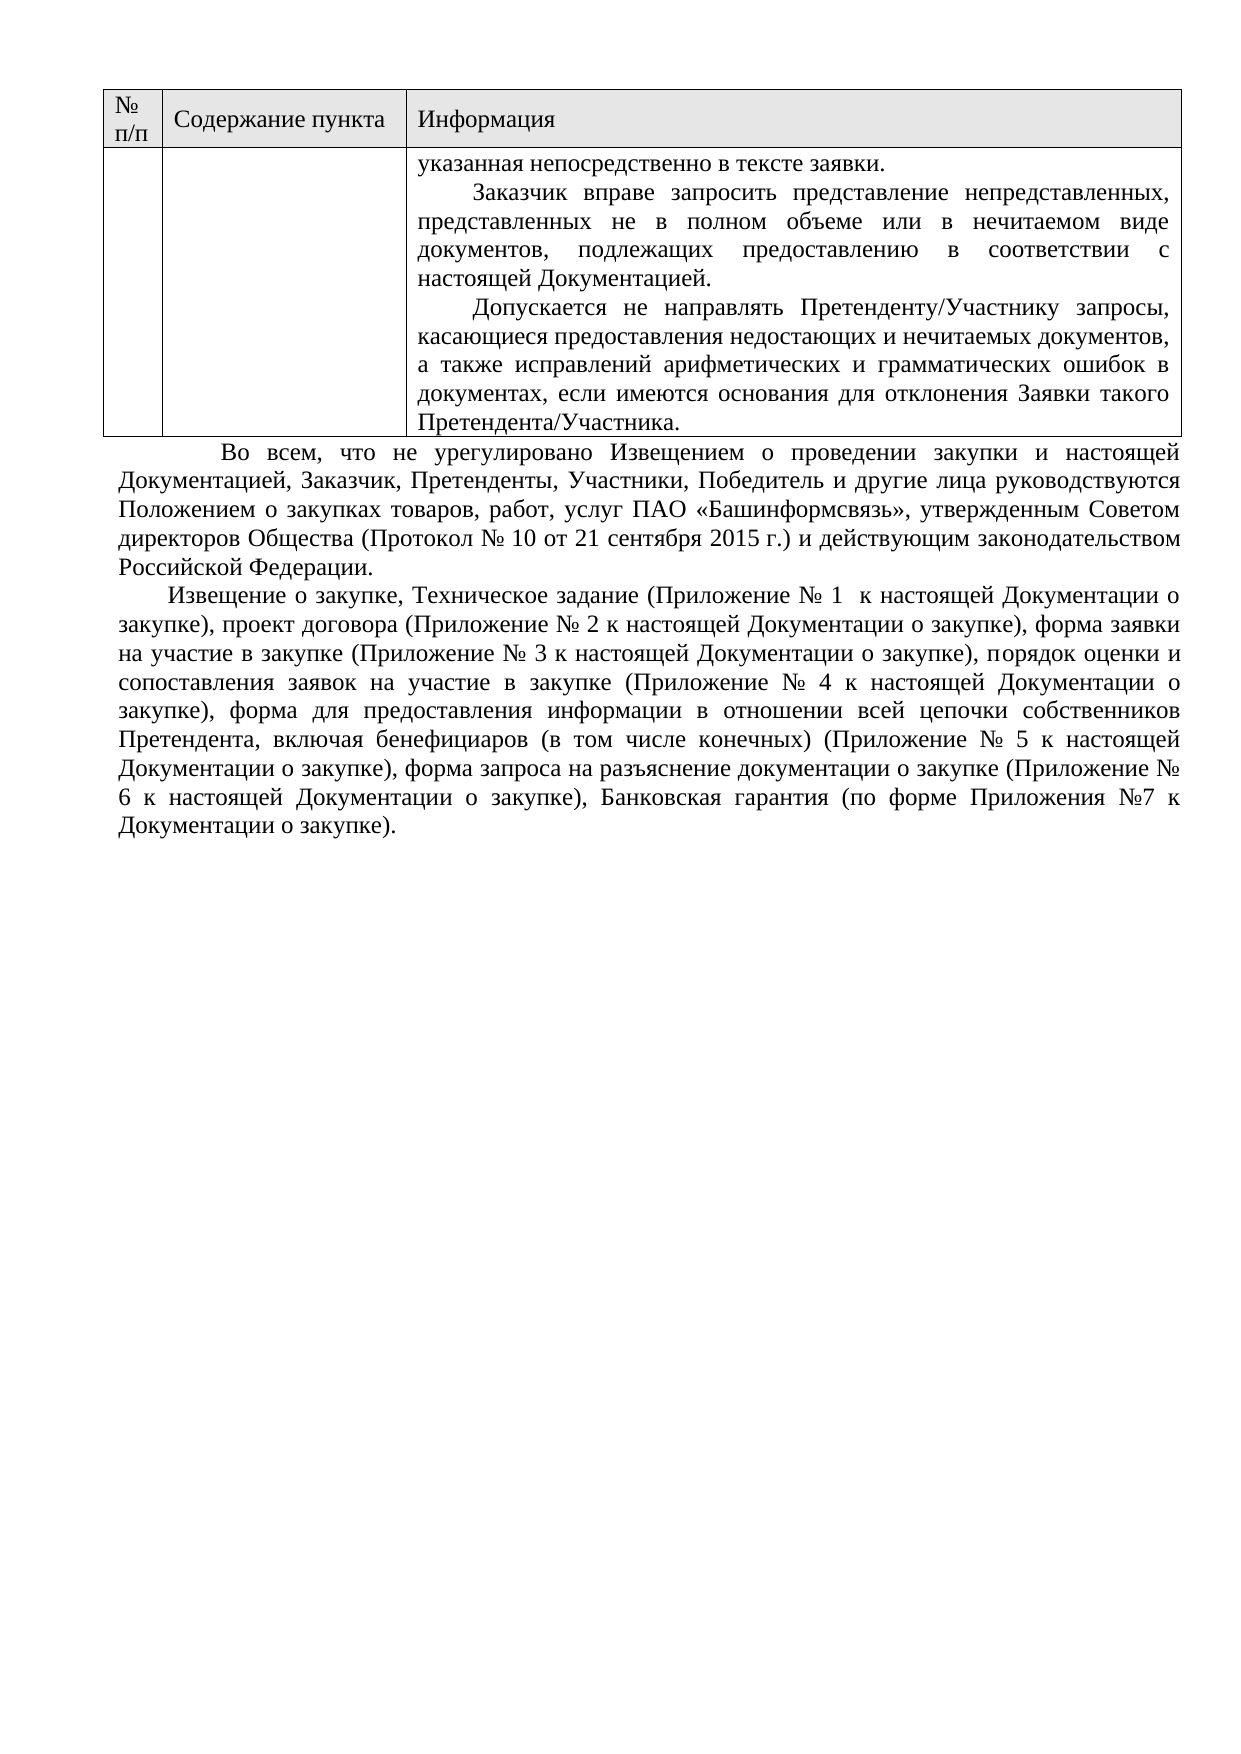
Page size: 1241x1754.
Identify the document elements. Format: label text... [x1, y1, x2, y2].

text Во всем, что не урегулировано Извещением о проведении закупки и настоящей Документацией, Заказчик, Претенденты, Участники, Победитель и другие лица руководствуются Положением о закупках товаров, работ, услуг ПАО «Башинформсвязь», утвержденным Советом директоров Общества (Протокол № 10 от 21 сентября 2015 г.) и действующим законодательством Российской Федерации. [118, 437, 1181, 581]
table_header № п/п [104, 90, 162, 147]
table_header Информация [407, 90, 1181, 147]
text Извещение о закупке, Техническое задание (Приложение № 1 к настоящей Документации о закупке), проект договора (Приложение № 2 к настоящей Документации о закупке), форма заявки на участие в закупке (Приложение № 3 к настоящей Документации о закупке), порядок оценки и сопоставления заявок на участие в закупке (Приложение № 4 к настоящей Документации о закупке), форма для предоставления информации в отношении всей цепочки собственников Претендента, включая бенефициаров (в том числе конечных) (Приложение № 5 к настоящей Документации о закупке), форма запроса на разъяснение документации о закупке (Приложение № 6 к настоящей Документации о закупке), Банковская гарантия (по форме Приложения №7 к Документации о закупке). [118, 581, 1181, 839]
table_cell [163, 148, 406, 436]
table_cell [407, 148, 1181, 436]
table_header Содержание пункта [163, 90, 406, 147]
table_cell [104, 148, 162, 436]
